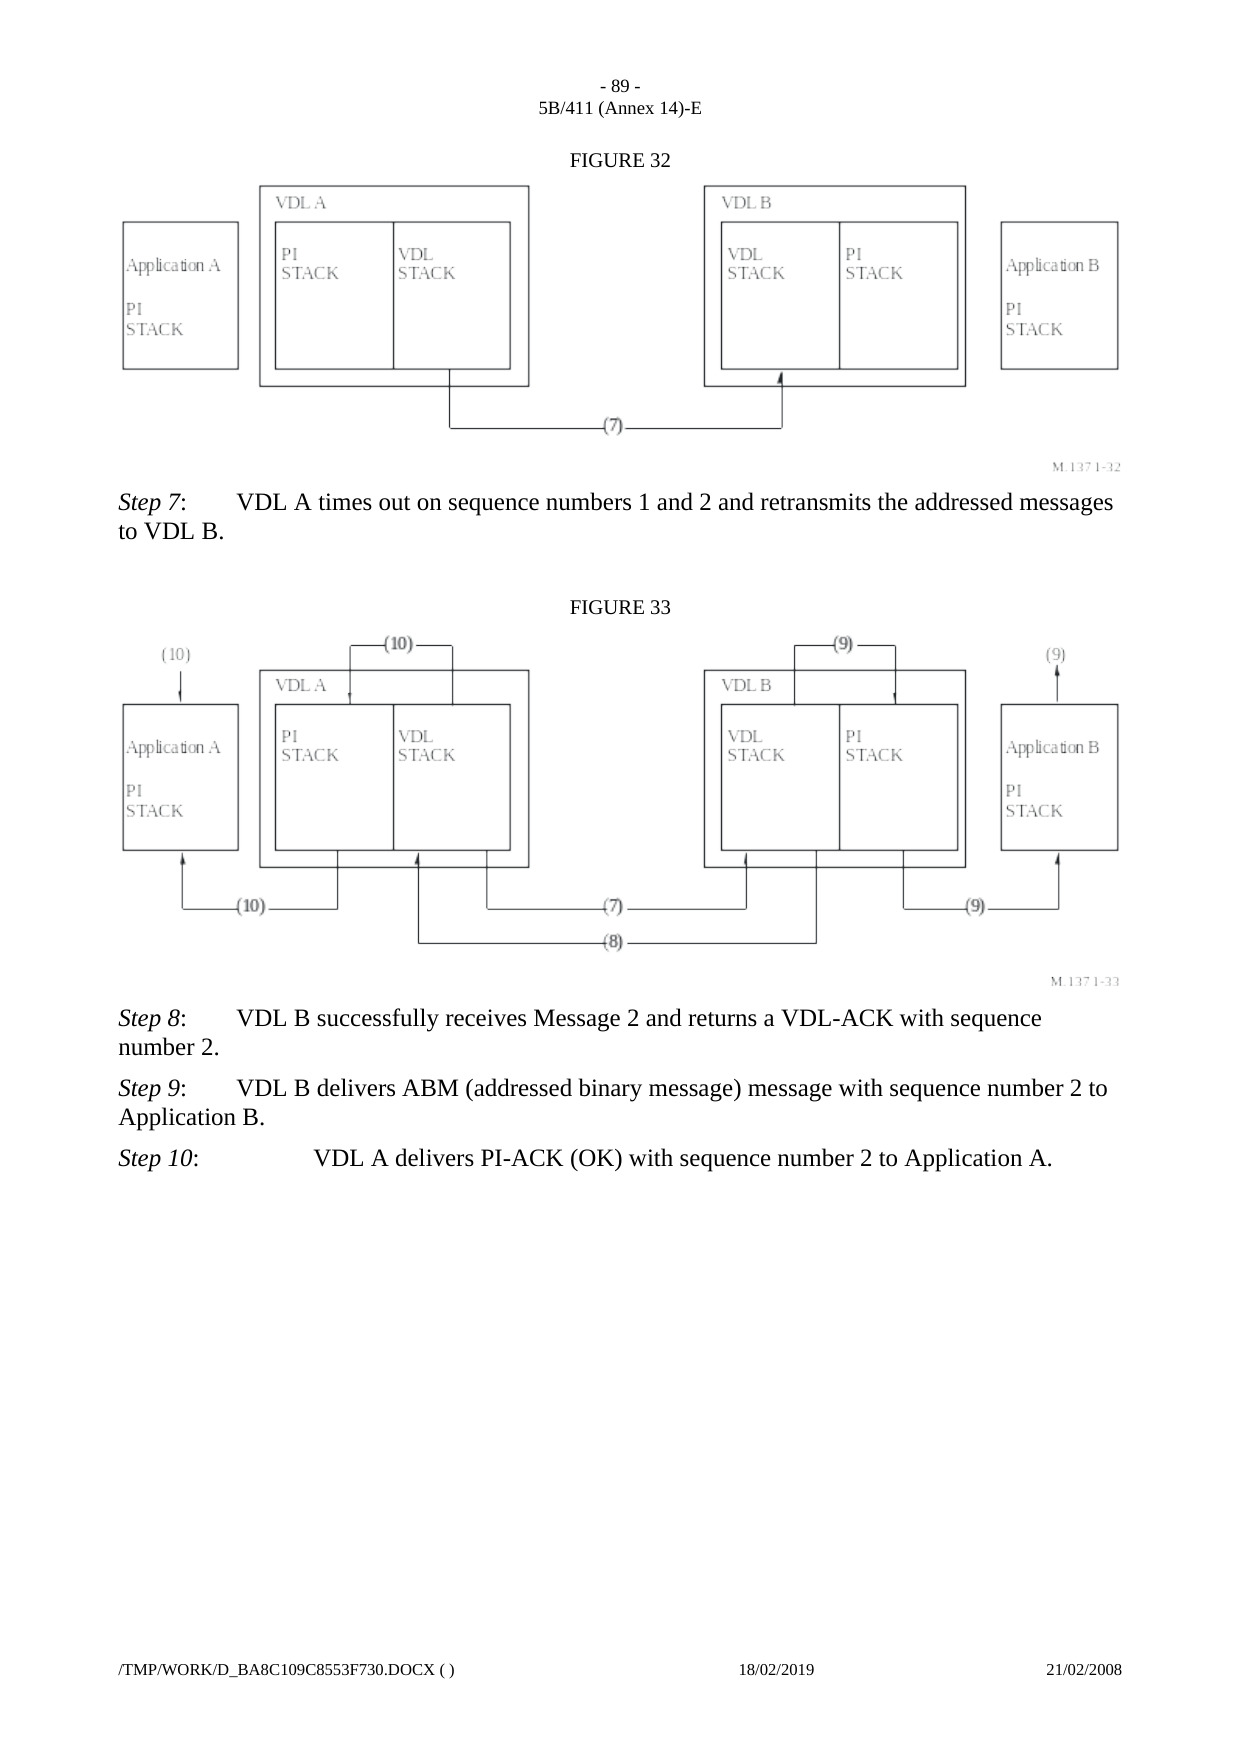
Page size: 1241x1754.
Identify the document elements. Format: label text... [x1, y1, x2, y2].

text Step 8: VDL B successfully receives Message 2 and returns a VDL-ACK with sequence number 2. [118, 1003, 1122, 1060]
text Step 10: VDL A delivers PI-ACK (OK) with sequence number 2 to Application A. [118, 1143, 1122, 1172]
text Step 9: VDL B delivers ABM (addressed binary message) message with sequence number 2 to Application B. [118, 1073, 1122, 1130]
text figure 33 [118, 595, 1122, 619]
text Step 7: VDL A times out on sequence numbers 1 and 2 and retransmits the addressed messages to VDL B. [118, 487, 1122, 545]
text figure 32 [118, 148, 1122, 172]
